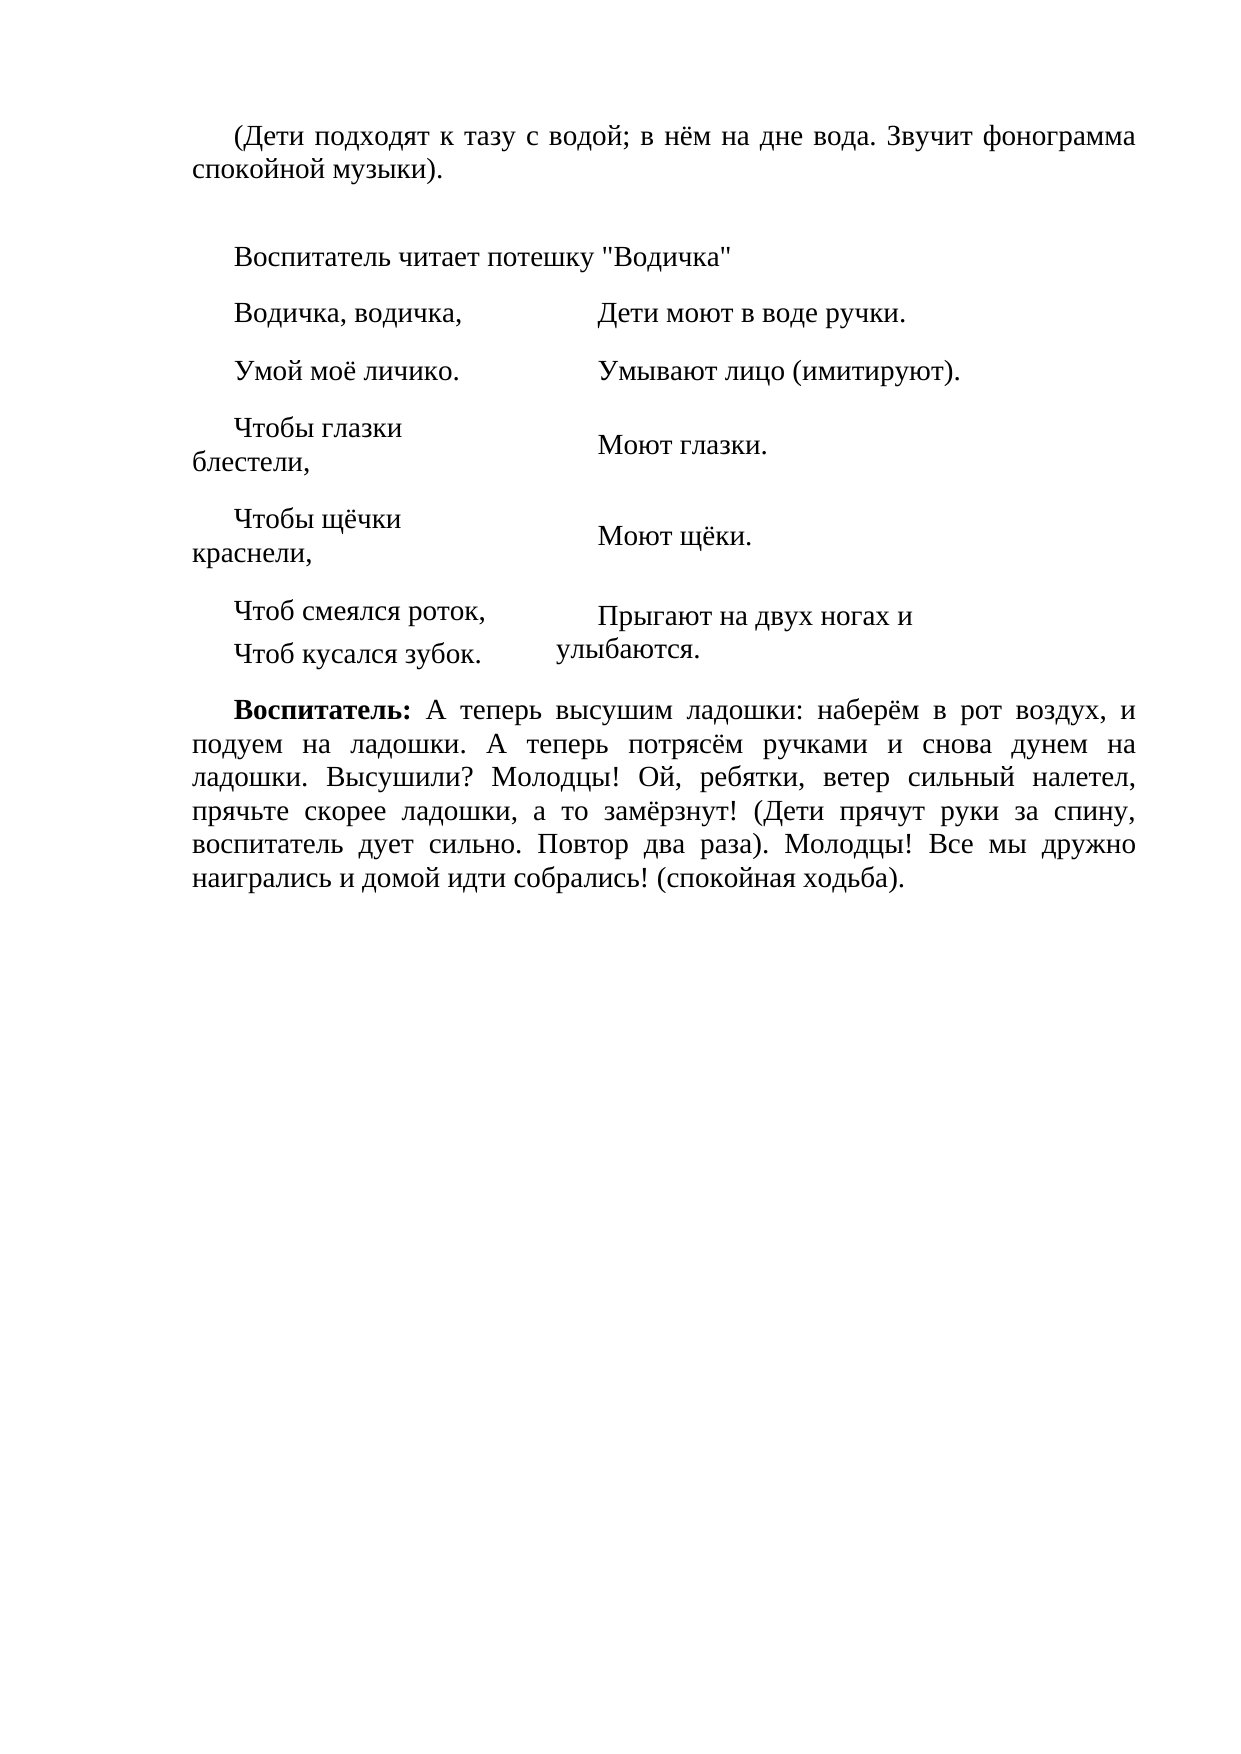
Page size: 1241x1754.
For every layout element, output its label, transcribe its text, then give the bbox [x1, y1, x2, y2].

table_header Водичка, водичка, [176, 284, 540, 341]
text (Дети подходят к тазу с водой; в нём на дне вода. Звучит фонограмма спокойной музыки). [192, 118, 1137, 185]
table_cell Чтобы глазки блестели, [176, 399, 540, 489]
table_header Дети моют в воде ручки. [540, 284, 1042, 341]
text Воспитатель читает потешку "Водичка" [192, 239, 1137, 273]
table_cell Чтобы щёчки краснели, [176, 490, 540, 581]
table_cell Умой моё личико. [176, 341, 540, 398]
text Воспитатель: А теперь высушим ладошки: наберём в рот воздух, и подуем на ладошки. А теперь потрясём ручками и снова дунем на ладошки. Высушили? Молодцы! Ой, ребятки, ветер сильный налетел, прячьте скорее ладошки, а то замёрзнут! (Дети прячут руки за спину, воспитатель дует сильно. Повтор два раза). Молодцы! Все мы дружно наигрались и домой идти собрались! (спокойная ходьба). [192, 692, 1137, 894]
table_cell Моют щёки. [540, 490, 1042, 581]
table_cell Прыгают на двух ногах и улыбаются. [540, 581, 1042, 682]
table_cell Чтоб смеялся роток, Чтоб кусался зубок. [176, 581, 540, 682]
table_cell Умывают лицо (имитируют). [540, 341, 1042, 398]
table_cell Моют глазки. [540, 399, 1042, 489]
